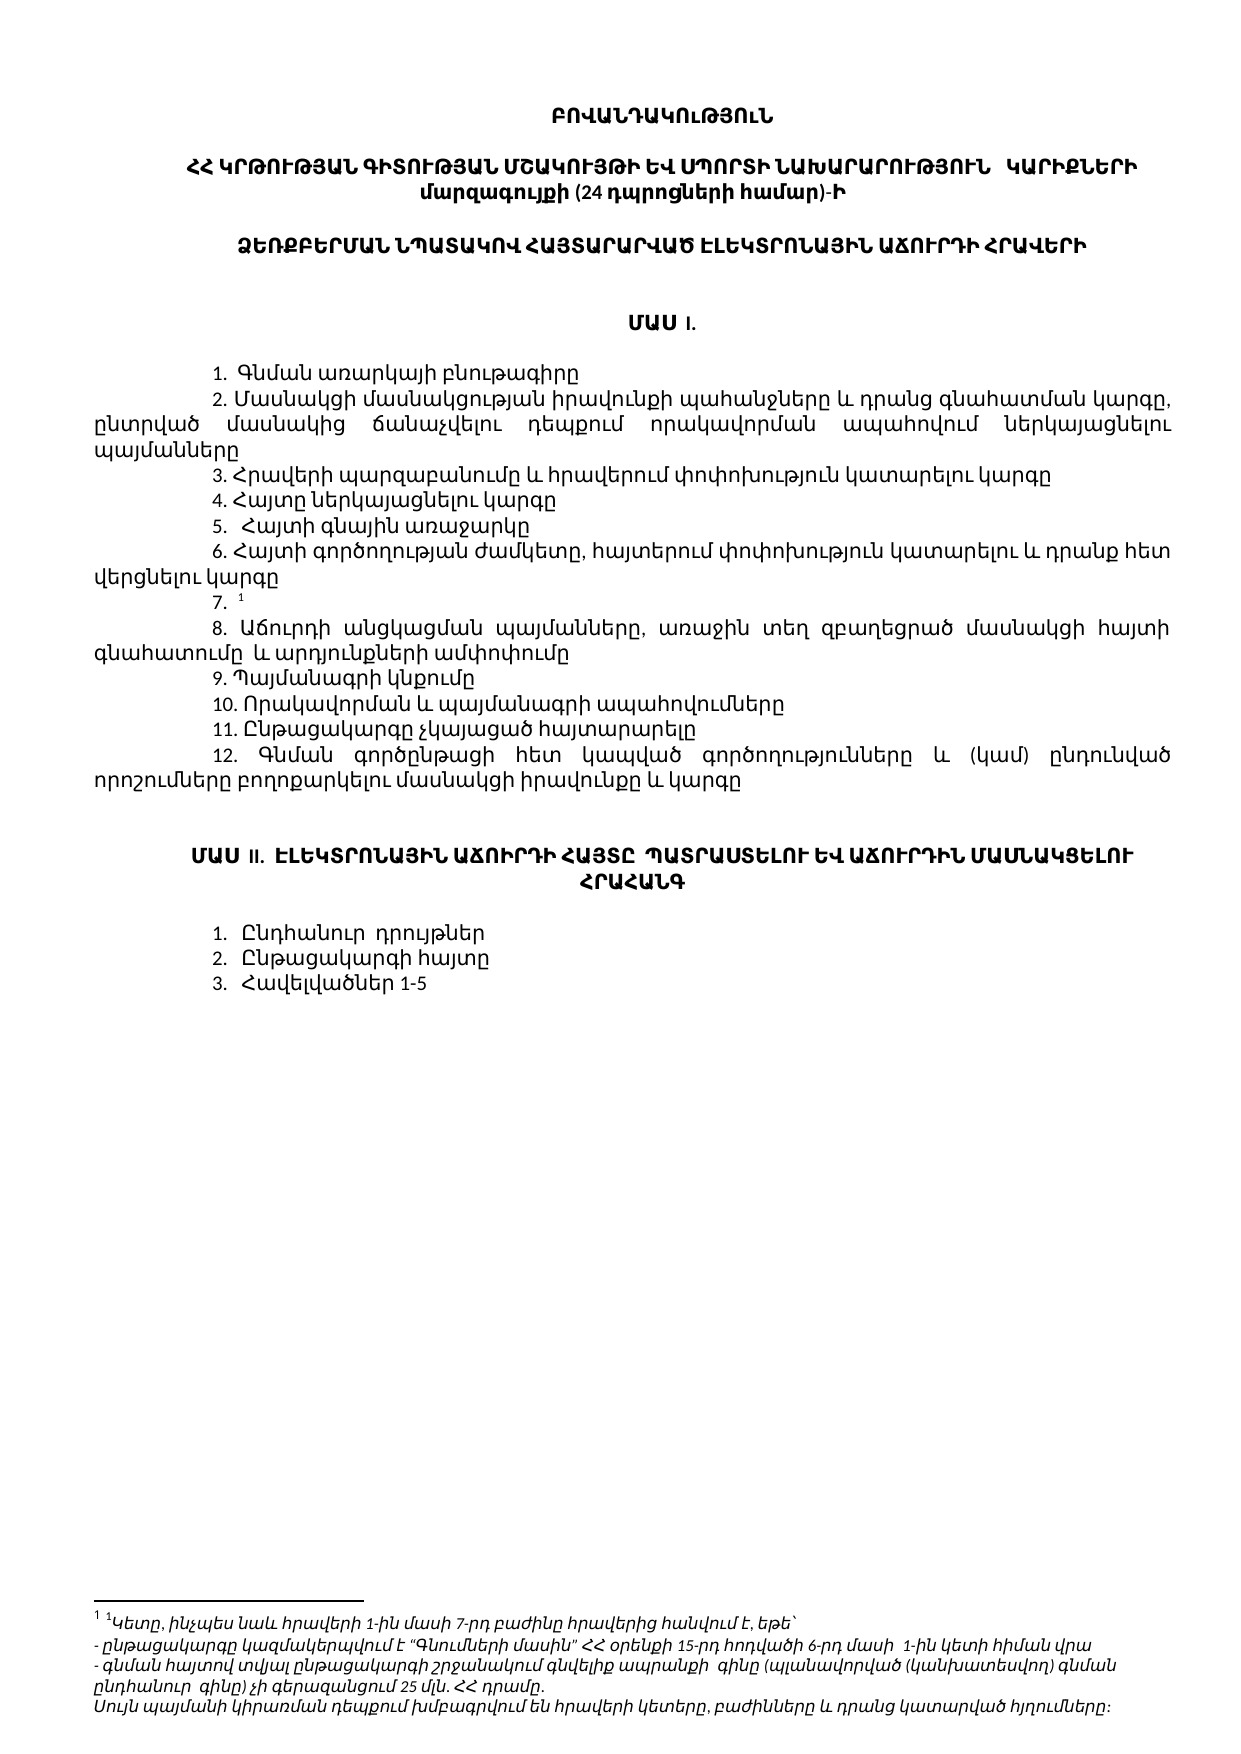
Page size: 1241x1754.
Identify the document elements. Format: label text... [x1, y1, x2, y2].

text 4. Հայտը ներկայացնելու կարգը [94, 488, 1171, 513]
text ՁԵՌՔԲԵՐՄԱՆ ՆՊԱՏԱԿՈՎ ՀԱՅՏԱՐԱՐՎԱԾ ԷԼԵԿՏՐՈՆԱՅԻՆ ԱՃՈՒՐԴԻ ՀՐԱՎԵՐԻ [94, 233, 1171, 259]
text 10. Որակավորման և պայմանագրի ապահովումները [94, 691, 1171, 716]
text 1. Ընդհանուր դրույթներ [94, 920, 1171, 945]
text ՀՀ ԿՐԹՈՒԹՅԱՆ ԳԻՏՈՒԹՅԱՆ ՄՇԱԿՈՒՅԹԻ ԵՎ ՍՊՈՐՏԻ ՆԱԽԱՐԱՐՈՒԹՅՈՒՆ ԿԱՐԻՔՆԵՐԻ մարզագույքի (24 դպրոցների համար)-Ի [94, 154, 1171, 205]
text ԲՈՎԱՆԴԱԿՈւԹՅՈւՆ [94, 103, 1171, 128]
text 8. Աճուրդի անցկացման պայմանները, առաջին տեղ զբաղեցրած մասնակցի հայտի գնահատումը և արդյունքների ամփոփումը [94, 615, 1171, 666]
text 2. Ընթացակարգի հայտը [94, 945, 1171, 971]
text 11. Ընթացակարգը չկայացած հայտարարելը [94, 716, 1171, 742]
text 3. Հավելվածներ 1-5 [94, 971, 1171, 996]
text 1. Գնման առարկայի բնութագիրը [94, 361, 1171, 386]
text ՄԱՍ I. [94, 310, 1171, 335]
text 9. Պայմանագրի կնքումը [94, 666, 1171, 691]
text 2. Մասնակցի մասնակցության իրավունքի պահանջները և դրանց գնահատման կարգը, ընտրված մասնակից ճանաչվելու դեպքում որակավորման ապահովում ներկայացնելու պայմանները [94, 386, 1171, 462]
text 5. Հայտի գնային առաջարկը [94, 513, 1171, 538]
text 7. 1 [94, 589, 1171, 615]
text 12. Գնման գործընթացի հետ կապված գործողությունները և (կամ) ընդունված որոշումները բողոքարկելու մասնակցի իրավունքը և կարգը [94, 742, 1171, 793]
text 6. Հայտի գործողության ժամկետը, հայտերում փոփոխություն կատարելու և դրանք հետ վերցնելու կարգը [94, 538, 1171, 589]
text 3. Հրավերի պարզաբանումը և հրավերում փոփոխություն կատարելու կարգը [94, 462, 1171, 488]
text ՄԱՍ II. ԷԼԵԿՏՐՈՆԱՅԻՆ ԱՃՈԻՐԴԻ ՀԱՅՏԸ ՊԱՏՐԱՍՏԵԼՈՒ ԵՎ ԱՃՈՒՐԴԻՆ ՄԱՍՆԱԿՑԵԼՈՒ ՀՐԱՀԱՆԳ [94, 843, 1171, 894]
